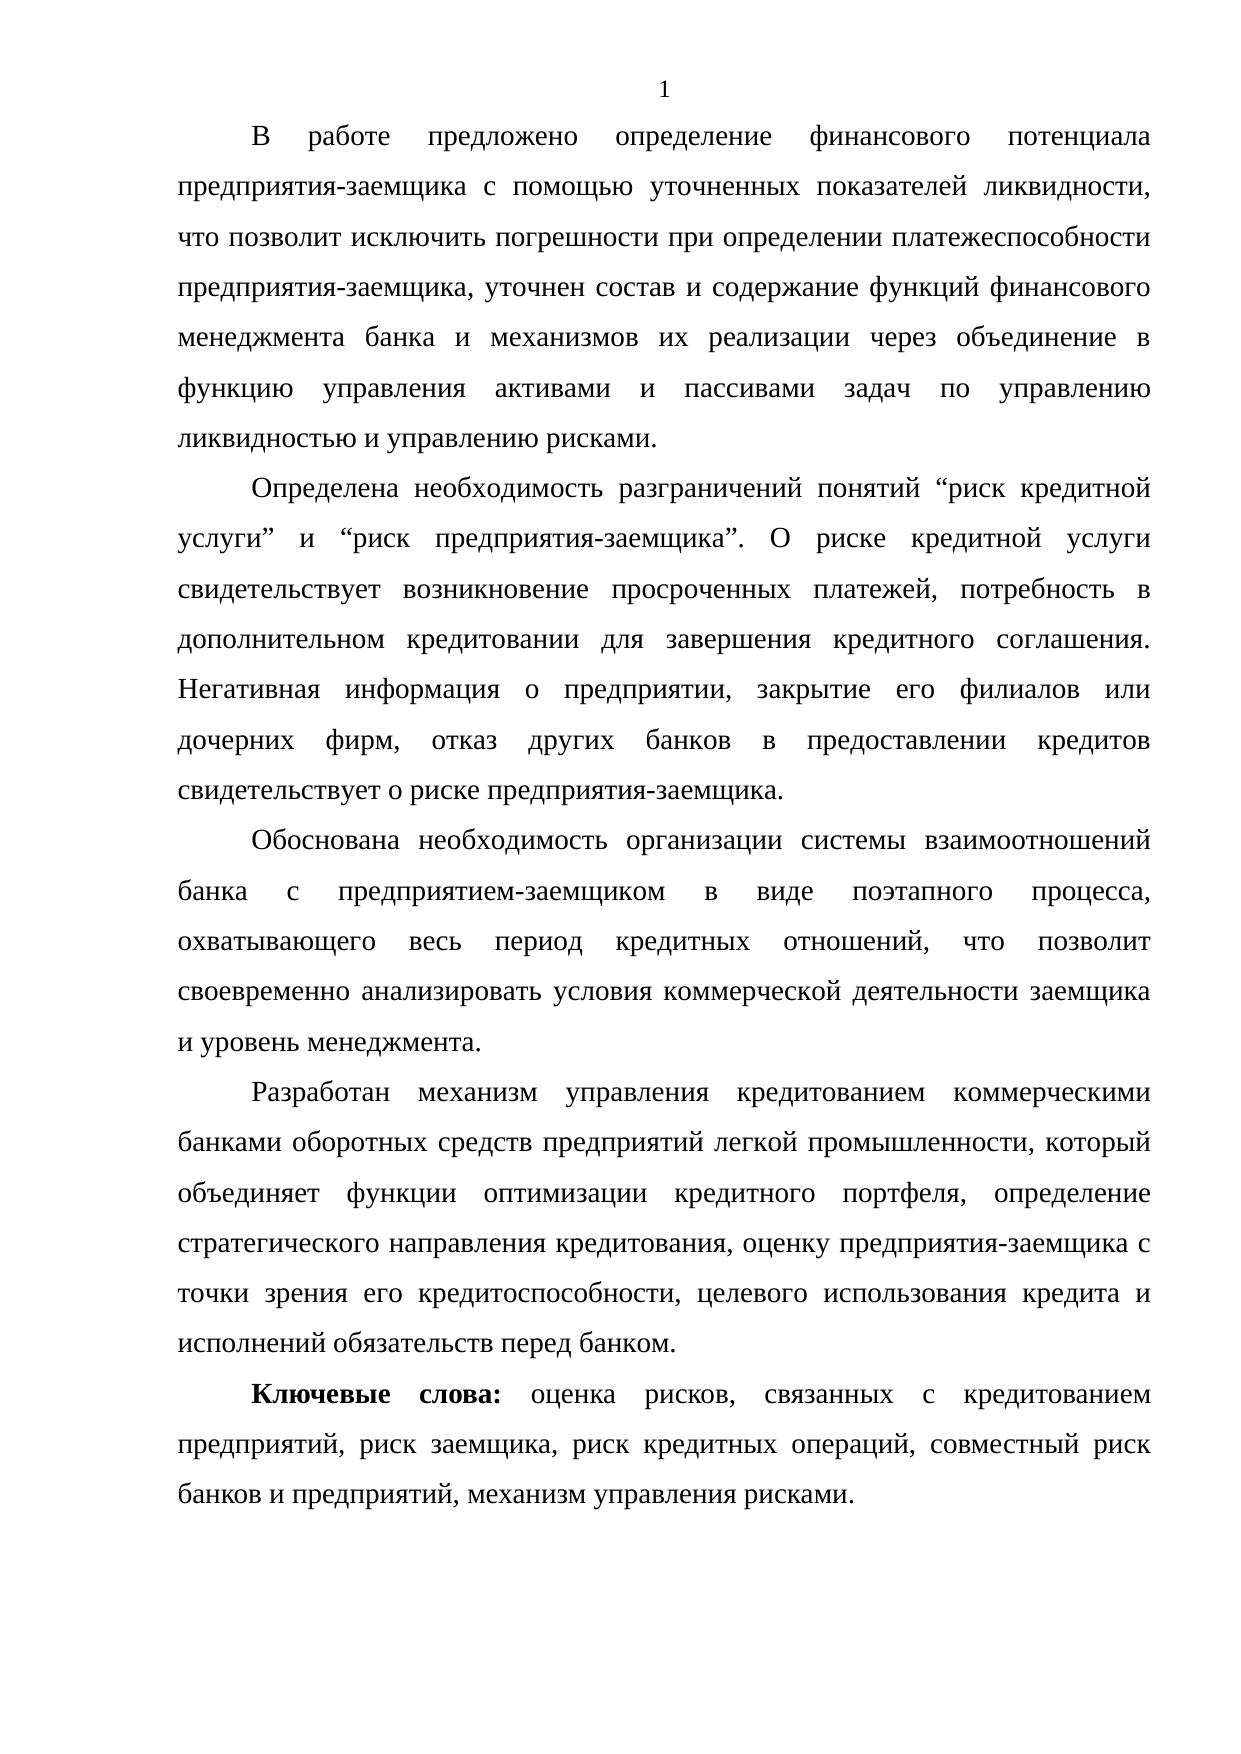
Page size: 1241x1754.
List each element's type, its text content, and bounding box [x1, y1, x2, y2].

text В работе предложено определение финансового потенциала предприятия-заемщика с помощью уточненных показателей ликвидности, что позволит исключить погрешности при определении платежеспособности предприятия-заемщика, уточнен состав и содержание функций финансового менеджмента банка и механизмов их реализации через объединение в функцию управления активами и пассивами задач по управлению ликвидностью и управлению рисками. [177, 118, 1152, 453]
text Определена необходимость разграничений понятий “риск кредитной услуги” и “риск предприятия-заемщика”. О риске кредитной услуги свидетельствует возникновение просроченных платежей, потребность в дополнительном кредитовании для завершения кредитного соглашения. Негативная информация о предприятии, закрытие его филиалов или дочерних фирм, отказ других банков в предоставлении кредитов свидетельствует о риске предприятия-заемщика. [177, 470, 1152, 806]
text Обоснована необходимость организации системы взаимоотношений банка с предприятием-заемщиком в виде поэтапного процесса, охватывающего весь период кредитных отношений, что позволит своевременно анализировать условия коммерческой деятельности заемщика и уровень менеджмента. [177, 822, 1152, 1057]
text Ключевые слова: оценка рисков, связанных с кредитованием предприятий, риск заемщика, риск кредитных операций, совместный риск банков и предприятий, механизм управления рисками. [177, 1376, 1152, 1510]
text Разработан механизм управления кредитованием коммерческими банками оборотных средств предприятий легкой промышленности, который объединяет функции оптимизации кредитного портфеля, определение стратегического направления кредитования, оценку предприятия-заемщика с точки зрения его кредитоспособности, целевого использования кредита и исполнений обязательств перед банком. [177, 1074, 1152, 1359]
